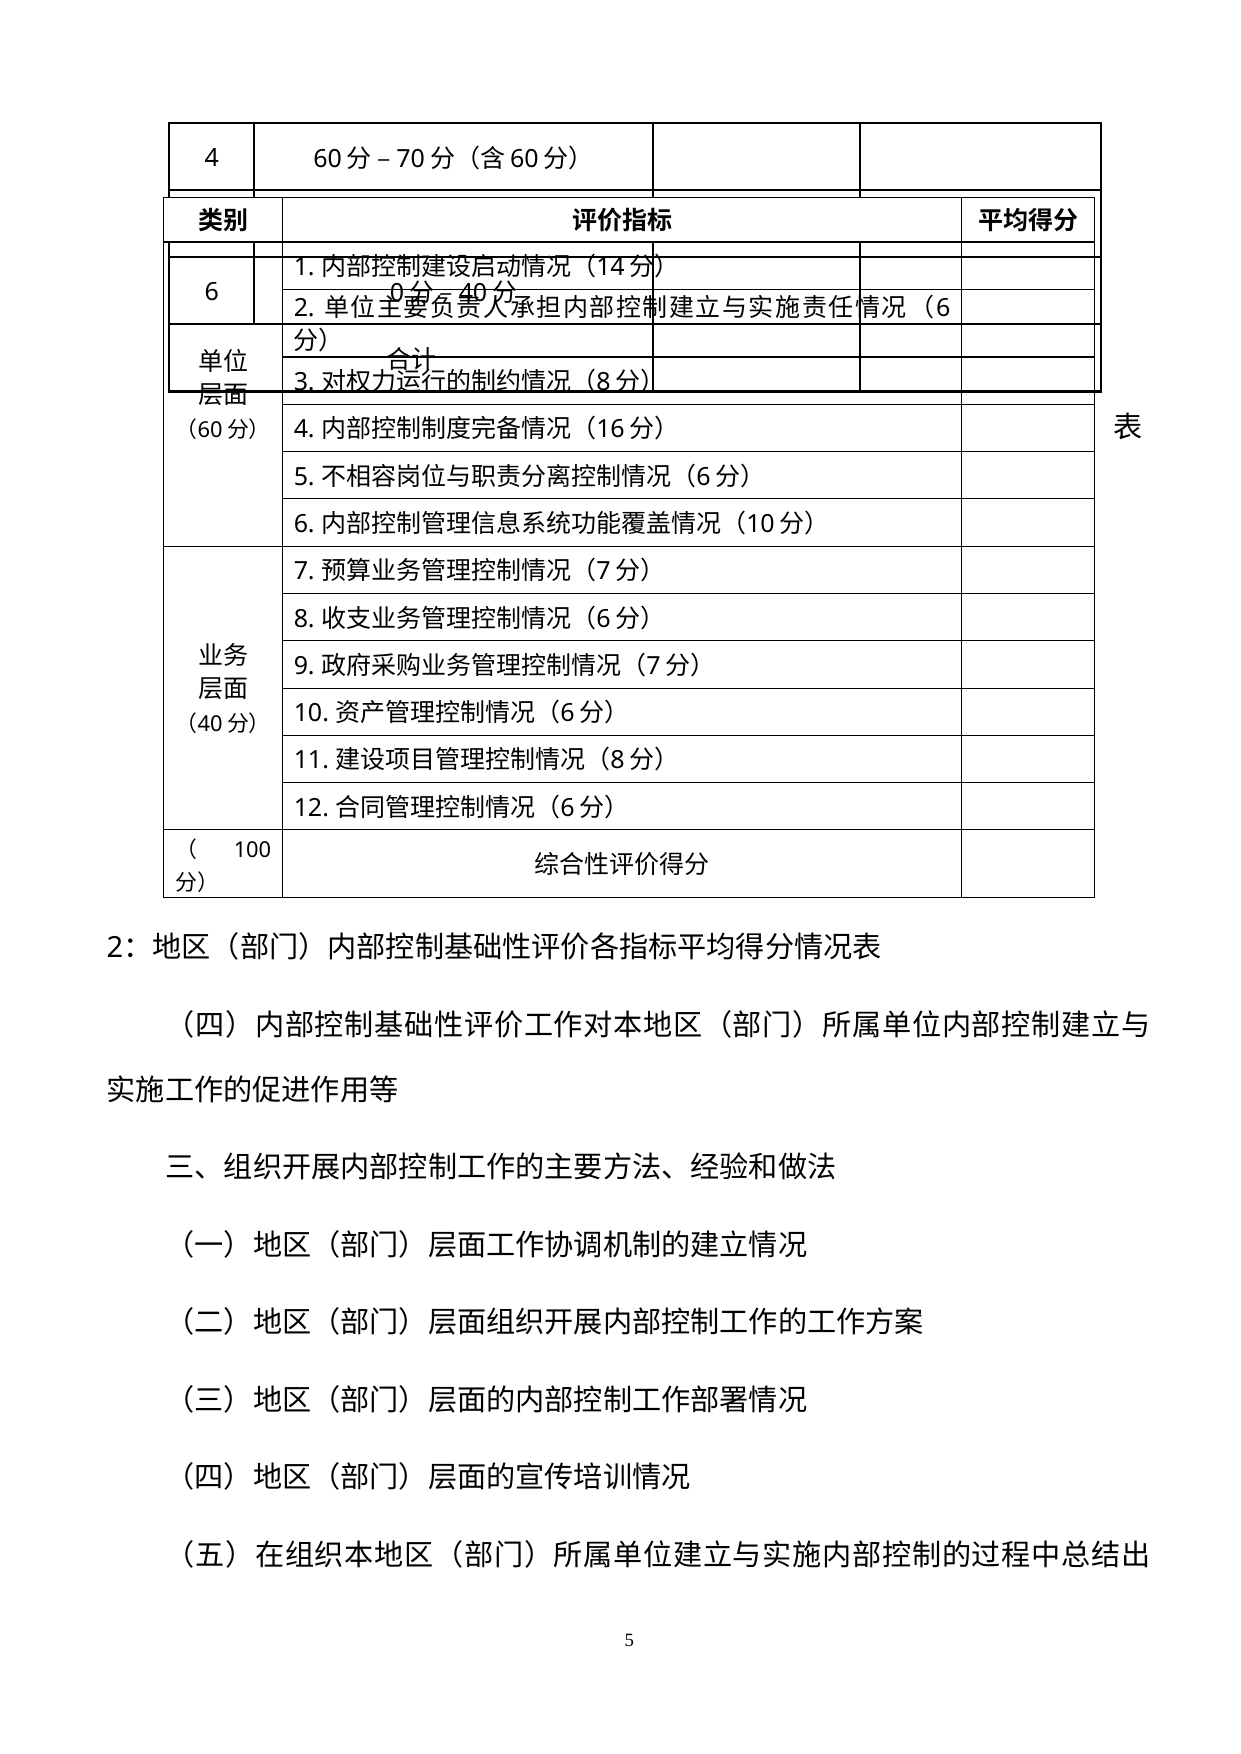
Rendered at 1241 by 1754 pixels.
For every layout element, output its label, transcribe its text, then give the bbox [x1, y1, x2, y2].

table_header 评价指标 [283, 198, 961, 241]
table_cell 11. 建设项目管理控制情况（8分） [283, 736, 961, 782]
table_cell 单位 层面 （60分） [164, 243, 282, 546]
table_cell 8. 收支业务管理控制情况（6分） [283, 594, 961, 640]
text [106, 1520, 1152, 1585]
table_cell [962, 736, 1094, 782]
table_cell [1095, 325, 1100, 390]
table_cell 12. 合同管理控制情况（6分） [283, 783, 961, 829]
text （一）地区（部门）层面工作协调机制的建立情况 [106, 1210, 1152, 1275]
table_cell [962, 594, 1094, 640]
table_cell [962, 290, 1094, 356]
table_cell （100分） [164, 830, 282, 897]
table_cell 2. 单位主要负责人承担内部控制建立与实施责任情况（6分） [283, 290, 961, 356]
table_cell [962, 405, 1094, 451]
table_cell 3. 对权力运行的制约情况（8分） [283, 358, 961, 404]
table_cell 业务 层面 （40分） [164, 547, 282, 829]
table_cell [962, 547, 1094, 593]
table_cell 1. 内部控制建设启动情况（14分） [283, 243, 961, 289]
text （四）地区（部门）层面的宣传培训情况 [106, 1442, 1152, 1507]
table_cell [861, 124, 1100, 189]
table_cell [962, 641, 1094, 687]
text （三）地区（部门）层面的内部控制工作部署情况 [106, 1365, 1152, 1430]
table_cell [962, 830, 1094, 897]
table_cell [654, 124, 859, 189]
table_cell [1095, 258, 1100, 323]
table_cell 4. 内部控制制度完备情况（16分） [283, 405, 961, 451]
table_cell [962, 452, 1094, 498]
table_cell 6. 内部控制管理信息系统功能覆盖情况（10分） [283, 499, 961, 546]
table_cell [962, 358, 1094, 404]
table_cell 综合性评价得分 [283, 830, 961, 897]
table_cell [861, 191, 1100, 256]
text 三、组织开展内部控制工作的主要方法、经验和做法 [106, 1132, 1152, 1197]
table_cell [962, 243, 1094, 289]
text （四）内部控制基础性评价工作对本地区（部门）所属单位内部控制建立与实施工作的促进作用等 [106, 990, 1152, 1120]
table_cell 4 [170, 124, 253, 189]
table_cell 60分 – 70分（含60分） [255, 124, 652, 189]
table_cell [962, 783, 1094, 829]
table_cell [962, 499, 1094, 546]
table_cell 10. 资产管理控制情况（6分） [283, 689, 961, 735]
table_cell [654, 191, 859, 197]
table_cell 7. 预算业务管理控制情况（7分） [283, 547, 961, 593]
table_cell 5. 不相容岗位与职责分离控制情况（6分） [283, 452, 961, 498]
table_cell [962, 689, 1094, 735]
table_header 类别 [164, 198, 282, 241]
text （二）地区（部门）层面组织开展内部控制工作的工作方案 [106, 1287, 1152, 1352]
text 表2：地区（部门）内部控制基础性评价各指标平均得分情况表 [106, 392, 1152, 977]
table_cell 9. 政府采购业务管理控制情况（7分） [283, 641, 961, 687]
table_header 平均得分 [962, 198, 1094, 241]
